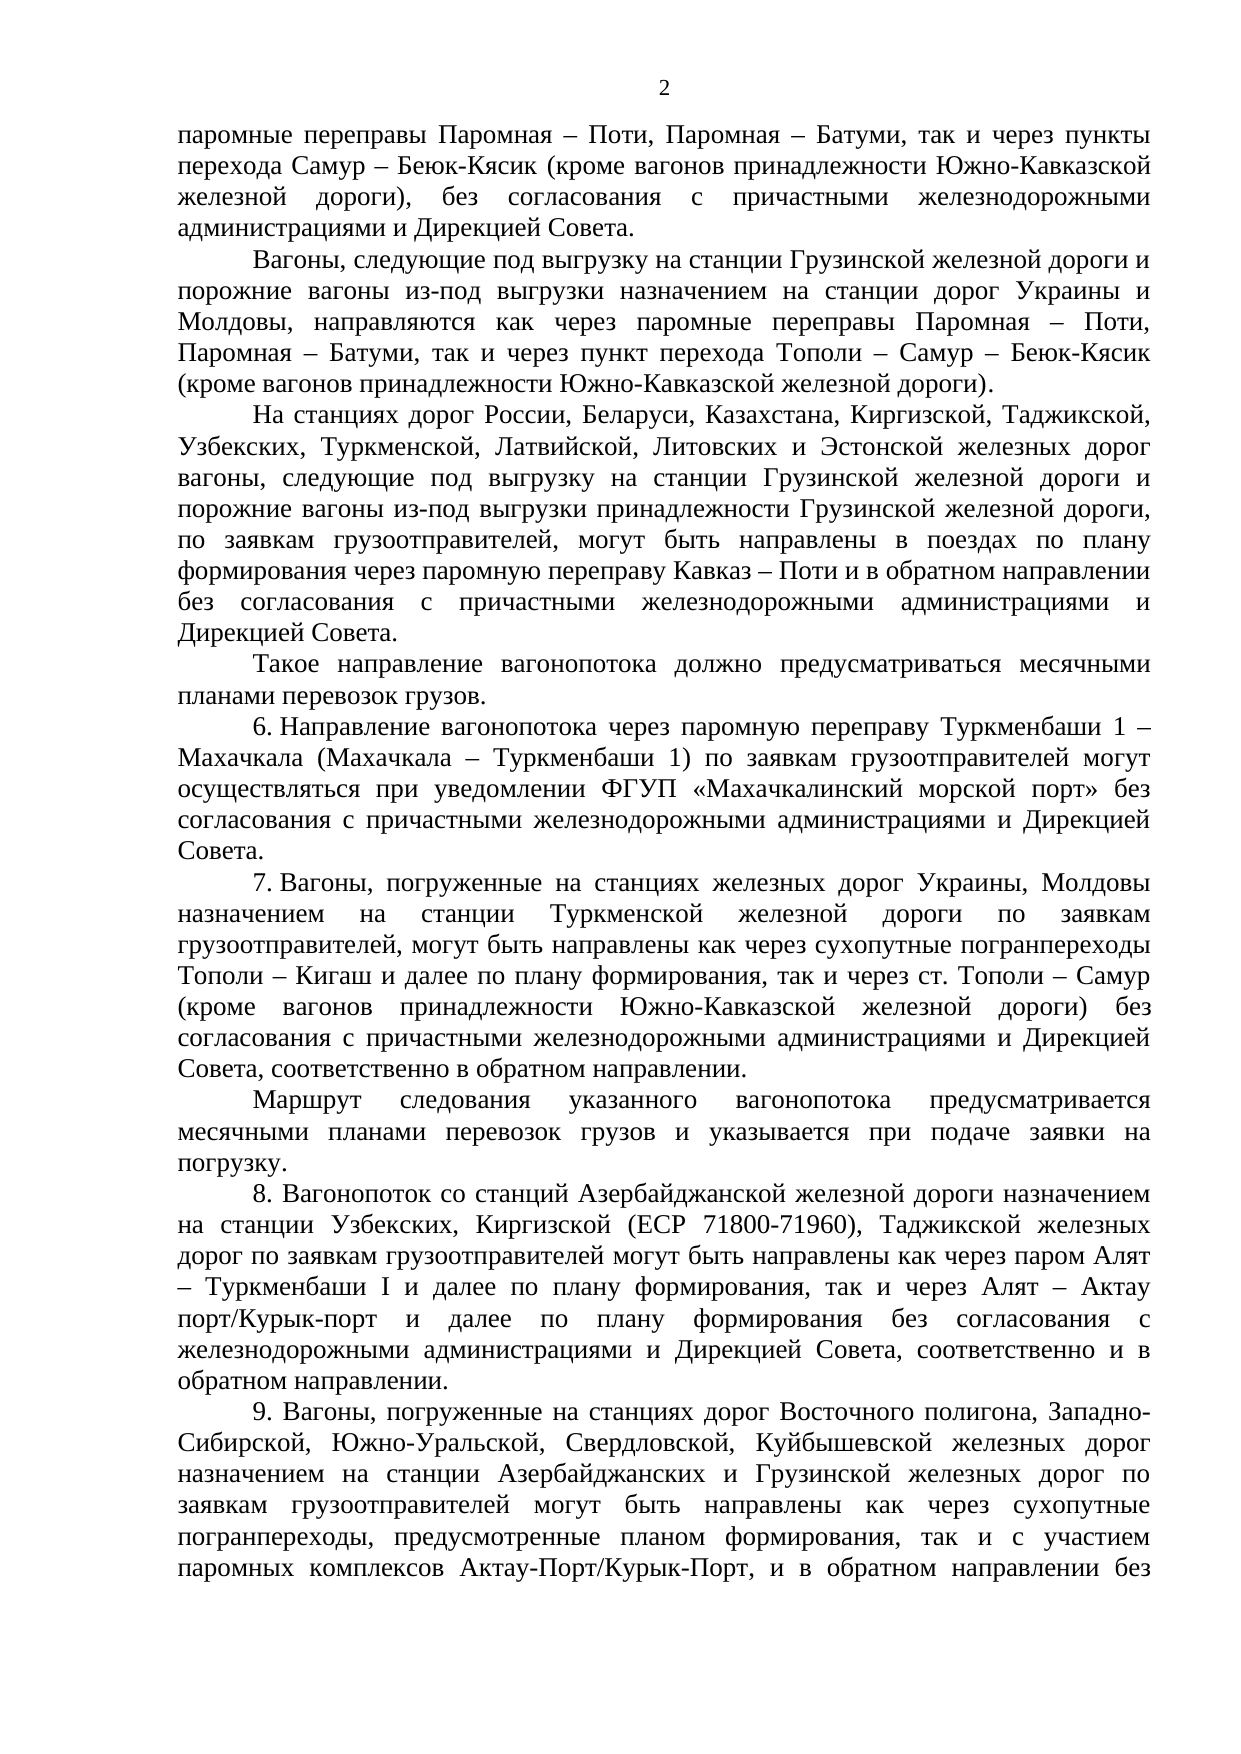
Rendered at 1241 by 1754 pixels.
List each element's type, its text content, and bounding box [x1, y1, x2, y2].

text 8. Вагонопоток со станций Азербайджанской железной дороги назначением на станции Узбекских, Киргизской (ЕСР 71800-71960), Таджикской железных дорог по заявкам грузоотправителей могут быть направлены как через паром Алят – Туркменбаши I и далее по плану формирования, так и через Алят – Актау порт/Курык-порт и далее по плану формирования без согласования с железнодорожными администрациями и Дирекцией Совета, соответственно и в обратном направлении. [177, 1177, 1152, 1395]
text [177, 1395, 1152, 1582]
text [177, 118, 1152, 243]
text На станциях дорог России, Беларуси, Казахстана, Киргизской, Таджикской, Узбекских, Туркменской, Латвийской, Литовских и Эстонской железных дорог вагоны, следующие под выгрузку на станции Грузинской железной дороги и порожние вагоны из-под выгрузки принадлежности Грузинской железной дороги, по заявкам грузоотправителей, могут быть направлены в поездах по плану формирования через паромную переправу Кавказ – Поти и в обратном направлении без согласования с причастными железнодорожными администрациями и Дирекцией Совета. [177, 398, 1152, 648]
text Маршрут следования указанного вагонопотока предусматривается месячными планами перевозок грузов и указывается при подаче заявки на погрузку. [177, 1084, 1152, 1177]
text 7. Вагоны, погруженные на станциях железных дорог Украины, Молдовы назначением на станции Туркменской железной дороги по заявкам грузоотправителей, могут быть направлены как через сухопутные погранпереходы Тополи – Кигаш и далее по плану формирования, так и через ст. Тополи – Самур (кроме вагонов принадлежности Южно-Кавказской железной дороги) без согласования с причастными железнодорожными администрациями и Дирекцией Совета, соответственно в обратном направлении. [177, 866, 1152, 1084]
text Вагоны, следующие под выгрузку на станции Грузинской железной дороги и порожние вагоны из-под выгрузки назначением на станции дорог Украины и Молдовы, направляются как через паромные переправы Паромная – Поти, Паромная – Батуми, так и через пункт перехода Тополи – Самур – Беюк-Кясик (кроме вагонов принадлежности Южно-Кавказской железной дороги). [177, 243, 1152, 398]
text 6. Направление вагонопотока через паромную переправу Туркменбаши 1 – Махачкала (Махачкала – Туркменбаши 1) по заявкам грузоотправителей могут осуществляться при уведомлении ФГУП «Махачкалинский морской порт» без согласования с причастными железнодорожными администрациями и Дирекцией Совета. [177, 710, 1152, 866]
text Такое направление вагонопотока должно предусматриваться месячными планами перевозок грузов. [177, 648, 1152, 710]
